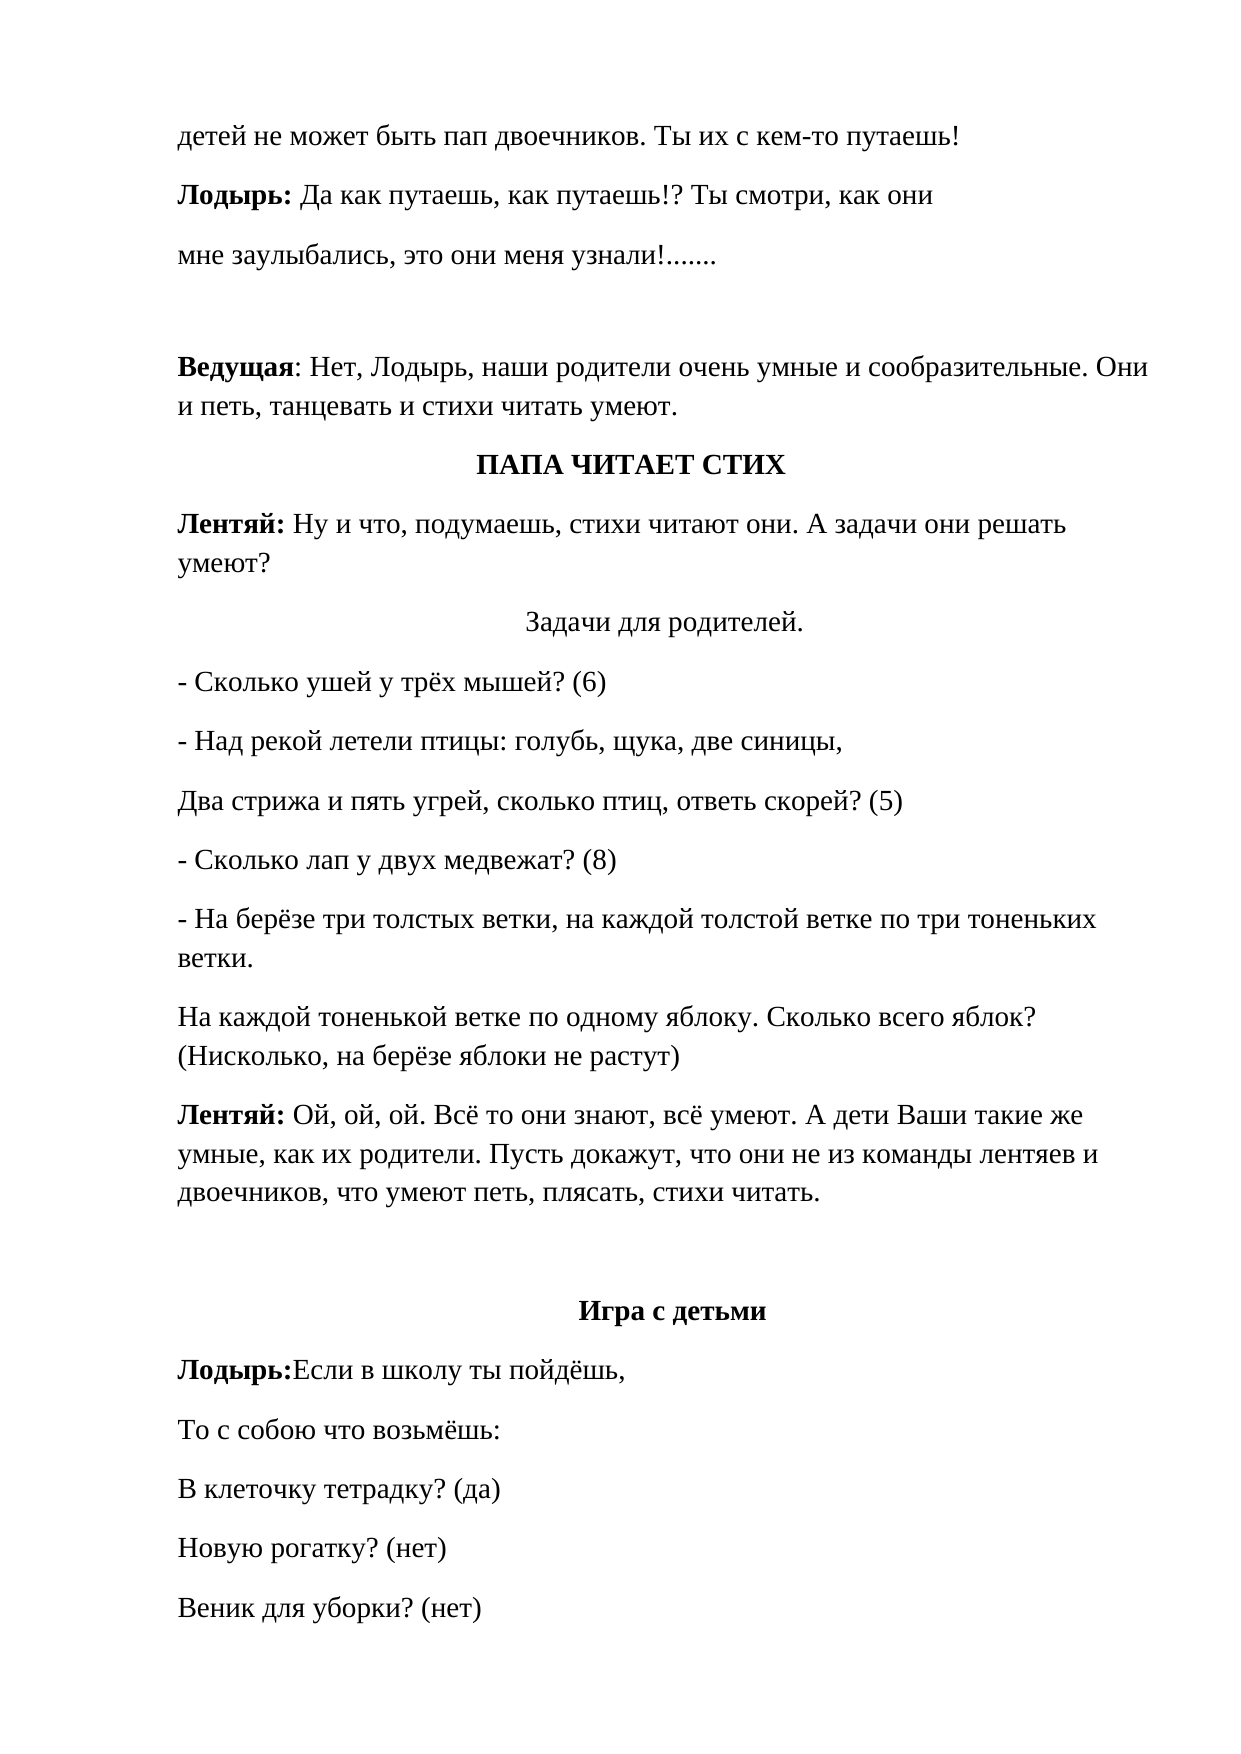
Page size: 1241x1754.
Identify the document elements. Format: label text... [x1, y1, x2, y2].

text детей не может быть пап двоечников. Ты их с кем-то путаешь! [177, 118, 1152, 152]
text Лентяй: Ой, ой, ой. Всё то они знают, всё умеют. А дети Ваши такие же умные, как их родители. Пусть докажут, что они не из команды лентяев и двоечников, что умеют петь, плясать, стихи читать. [177, 1097, 1152, 1208]
text - На берёзе три толстых ветки, на каждой толстой ветке по три тоненьких ветки. [177, 901, 1152, 973]
text Игра с детьми [177, 1293, 1152, 1327]
text Лентяй: Ну и что, подумаешь, стихи читают они. А задачи они решать умеют? [177, 507, 1152, 579]
text - Сколько ушей у трёх мышей? (6) [177, 664, 1152, 697]
text - Над рекой летели птицы: голубь, щука, две синицы, [177, 723, 1152, 757]
text Два стрижа и пять угрей, сколько птиц, ответь скорей? (5) [177, 783, 1152, 816]
text Лодырь: Да как путаешь, как путаешь!? Ты смотри, как они [177, 177, 1152, 211]
text То с собою что возьмёшь: [177, 1412, 1152, 1445]
text Лодырь:Если в школу ты пойдёшь, [177, 1352, 1152, 1386]
text Ведущая: Нет, Лодырь, наши родители очень умные и сообразительные. Они и петь, танцевать и стихи читать умеют. [177, 349, 1152, 421]
text Веник для уборки? (нет) [177, 1590, 1152, 1623]
text Новую рогатку? (нет) [177, 1531, 1152, 1564]
text В клеточку тетрадку? (да) [177, 1471, 1152, 1505]
text На каждой тоненькой ветке по одному яблоку. Сколько всего яблок? (Нисколько, на берёзе яблоки не растут) [177, 999, 1152, 1071]
text мне заулыбались, это они меня узнали!....... [177, 237, 1152, 270]
text ПАПА ЧИТАЕТ СТИХ [177, 447, 1152, 481]
text - Сколько лап у двух медвежат? (8) [177, 842, 1152, 876]
text Задачи для родителей. [177, 604, 1152, 638]
